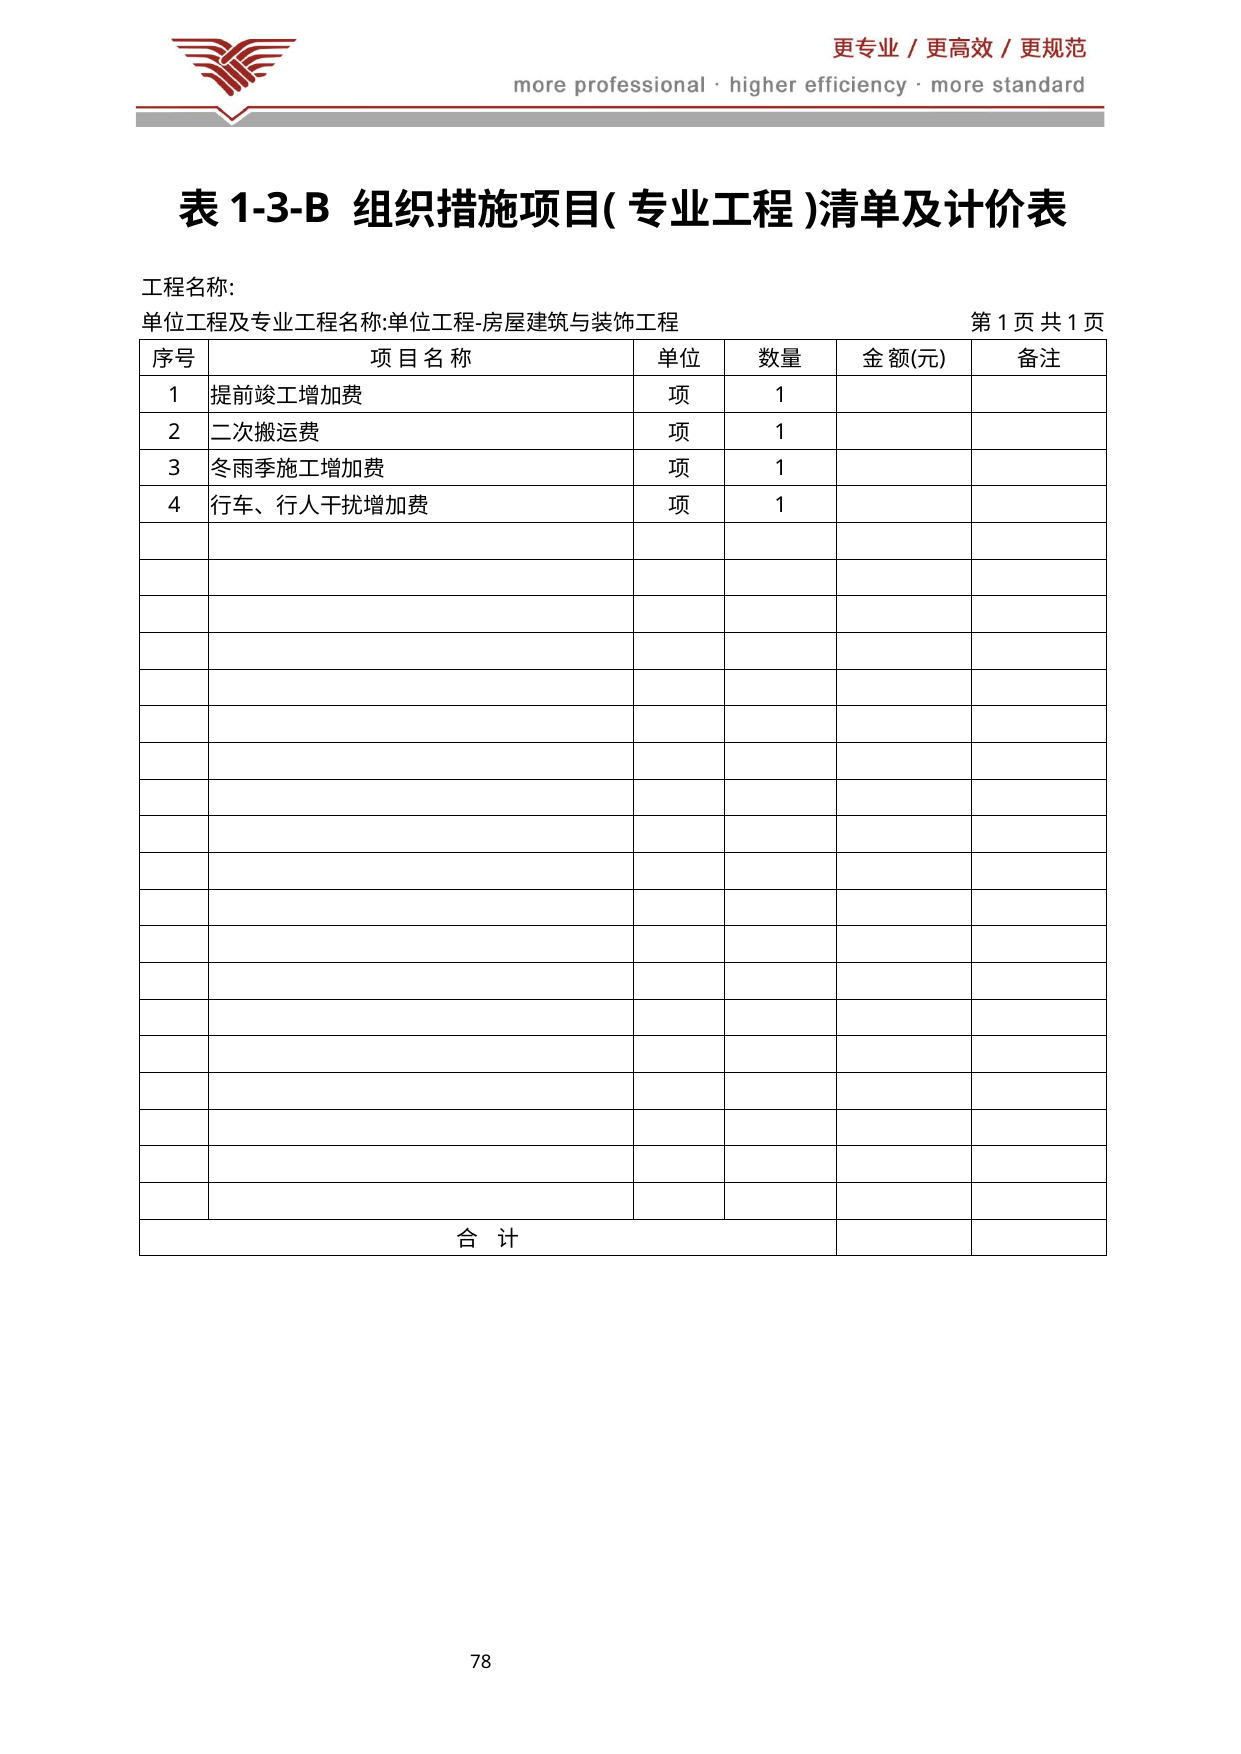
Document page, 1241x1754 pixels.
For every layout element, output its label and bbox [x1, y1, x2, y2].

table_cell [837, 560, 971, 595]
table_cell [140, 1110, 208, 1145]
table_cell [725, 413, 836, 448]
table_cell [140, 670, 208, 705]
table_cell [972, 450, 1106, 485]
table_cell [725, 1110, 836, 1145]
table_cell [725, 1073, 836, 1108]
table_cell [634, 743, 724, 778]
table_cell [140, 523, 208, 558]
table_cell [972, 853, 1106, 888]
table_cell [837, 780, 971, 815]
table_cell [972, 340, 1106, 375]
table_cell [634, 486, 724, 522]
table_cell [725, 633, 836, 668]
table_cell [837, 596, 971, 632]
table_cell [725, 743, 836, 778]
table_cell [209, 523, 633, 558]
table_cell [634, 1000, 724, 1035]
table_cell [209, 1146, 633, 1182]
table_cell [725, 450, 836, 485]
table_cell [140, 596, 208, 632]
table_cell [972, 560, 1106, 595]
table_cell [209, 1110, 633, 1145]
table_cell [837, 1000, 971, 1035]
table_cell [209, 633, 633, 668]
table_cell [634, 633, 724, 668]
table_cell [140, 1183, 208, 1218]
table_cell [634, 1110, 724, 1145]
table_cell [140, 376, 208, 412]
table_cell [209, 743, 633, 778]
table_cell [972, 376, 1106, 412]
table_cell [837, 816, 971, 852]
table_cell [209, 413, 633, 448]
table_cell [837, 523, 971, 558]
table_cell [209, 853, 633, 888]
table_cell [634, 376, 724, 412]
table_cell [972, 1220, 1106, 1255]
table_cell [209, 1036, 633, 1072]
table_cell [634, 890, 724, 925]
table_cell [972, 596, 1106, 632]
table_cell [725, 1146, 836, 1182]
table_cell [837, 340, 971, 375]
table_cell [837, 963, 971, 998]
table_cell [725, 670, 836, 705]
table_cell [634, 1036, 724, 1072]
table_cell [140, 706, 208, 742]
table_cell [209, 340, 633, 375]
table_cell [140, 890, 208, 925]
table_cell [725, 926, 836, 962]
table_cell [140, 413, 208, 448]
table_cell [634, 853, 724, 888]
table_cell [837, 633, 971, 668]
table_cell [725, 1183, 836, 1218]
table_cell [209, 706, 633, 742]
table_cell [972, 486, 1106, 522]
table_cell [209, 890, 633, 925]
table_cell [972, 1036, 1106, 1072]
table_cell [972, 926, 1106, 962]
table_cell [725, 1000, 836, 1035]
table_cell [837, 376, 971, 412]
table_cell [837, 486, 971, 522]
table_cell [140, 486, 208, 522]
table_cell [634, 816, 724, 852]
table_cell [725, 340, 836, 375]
picture [135, 14, 1105, 127]
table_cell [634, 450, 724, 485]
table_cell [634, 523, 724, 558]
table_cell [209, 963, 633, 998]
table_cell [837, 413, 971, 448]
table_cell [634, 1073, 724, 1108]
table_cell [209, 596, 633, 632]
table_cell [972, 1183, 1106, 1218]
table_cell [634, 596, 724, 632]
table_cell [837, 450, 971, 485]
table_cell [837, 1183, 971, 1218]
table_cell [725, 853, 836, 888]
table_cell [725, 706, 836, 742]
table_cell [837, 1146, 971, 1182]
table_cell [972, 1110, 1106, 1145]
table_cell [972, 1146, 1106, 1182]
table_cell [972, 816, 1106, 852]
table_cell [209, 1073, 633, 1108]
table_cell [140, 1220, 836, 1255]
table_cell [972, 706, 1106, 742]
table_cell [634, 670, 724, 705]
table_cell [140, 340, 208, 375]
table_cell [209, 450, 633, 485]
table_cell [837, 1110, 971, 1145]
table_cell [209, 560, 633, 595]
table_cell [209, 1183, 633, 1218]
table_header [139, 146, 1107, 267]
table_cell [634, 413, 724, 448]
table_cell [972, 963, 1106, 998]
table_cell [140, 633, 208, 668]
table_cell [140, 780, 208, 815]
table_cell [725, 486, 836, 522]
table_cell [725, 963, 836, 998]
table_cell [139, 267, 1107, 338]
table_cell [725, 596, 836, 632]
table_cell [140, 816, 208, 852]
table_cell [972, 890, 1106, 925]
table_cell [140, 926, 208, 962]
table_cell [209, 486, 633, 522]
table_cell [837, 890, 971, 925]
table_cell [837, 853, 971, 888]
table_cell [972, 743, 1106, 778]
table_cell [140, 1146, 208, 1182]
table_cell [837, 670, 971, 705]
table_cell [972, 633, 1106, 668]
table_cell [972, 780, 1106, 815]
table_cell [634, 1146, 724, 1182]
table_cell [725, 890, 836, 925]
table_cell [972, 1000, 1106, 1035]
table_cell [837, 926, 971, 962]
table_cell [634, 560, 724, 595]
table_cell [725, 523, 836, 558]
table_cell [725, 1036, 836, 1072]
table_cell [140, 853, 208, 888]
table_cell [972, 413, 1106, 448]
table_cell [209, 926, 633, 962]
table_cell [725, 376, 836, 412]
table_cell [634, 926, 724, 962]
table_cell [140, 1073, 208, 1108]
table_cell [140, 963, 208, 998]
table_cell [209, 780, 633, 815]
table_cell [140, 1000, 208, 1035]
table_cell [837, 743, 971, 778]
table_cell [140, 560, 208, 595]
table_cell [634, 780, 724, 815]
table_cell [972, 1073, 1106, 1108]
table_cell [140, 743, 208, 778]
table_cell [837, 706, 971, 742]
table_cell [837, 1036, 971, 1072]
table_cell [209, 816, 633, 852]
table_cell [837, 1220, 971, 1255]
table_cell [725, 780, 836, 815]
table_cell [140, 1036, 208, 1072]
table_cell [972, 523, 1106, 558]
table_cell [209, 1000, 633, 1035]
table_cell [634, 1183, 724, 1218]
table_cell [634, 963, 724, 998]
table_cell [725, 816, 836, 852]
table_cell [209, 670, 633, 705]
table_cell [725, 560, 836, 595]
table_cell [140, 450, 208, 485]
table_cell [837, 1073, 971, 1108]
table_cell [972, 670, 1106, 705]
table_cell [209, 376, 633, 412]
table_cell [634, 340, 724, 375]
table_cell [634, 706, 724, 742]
